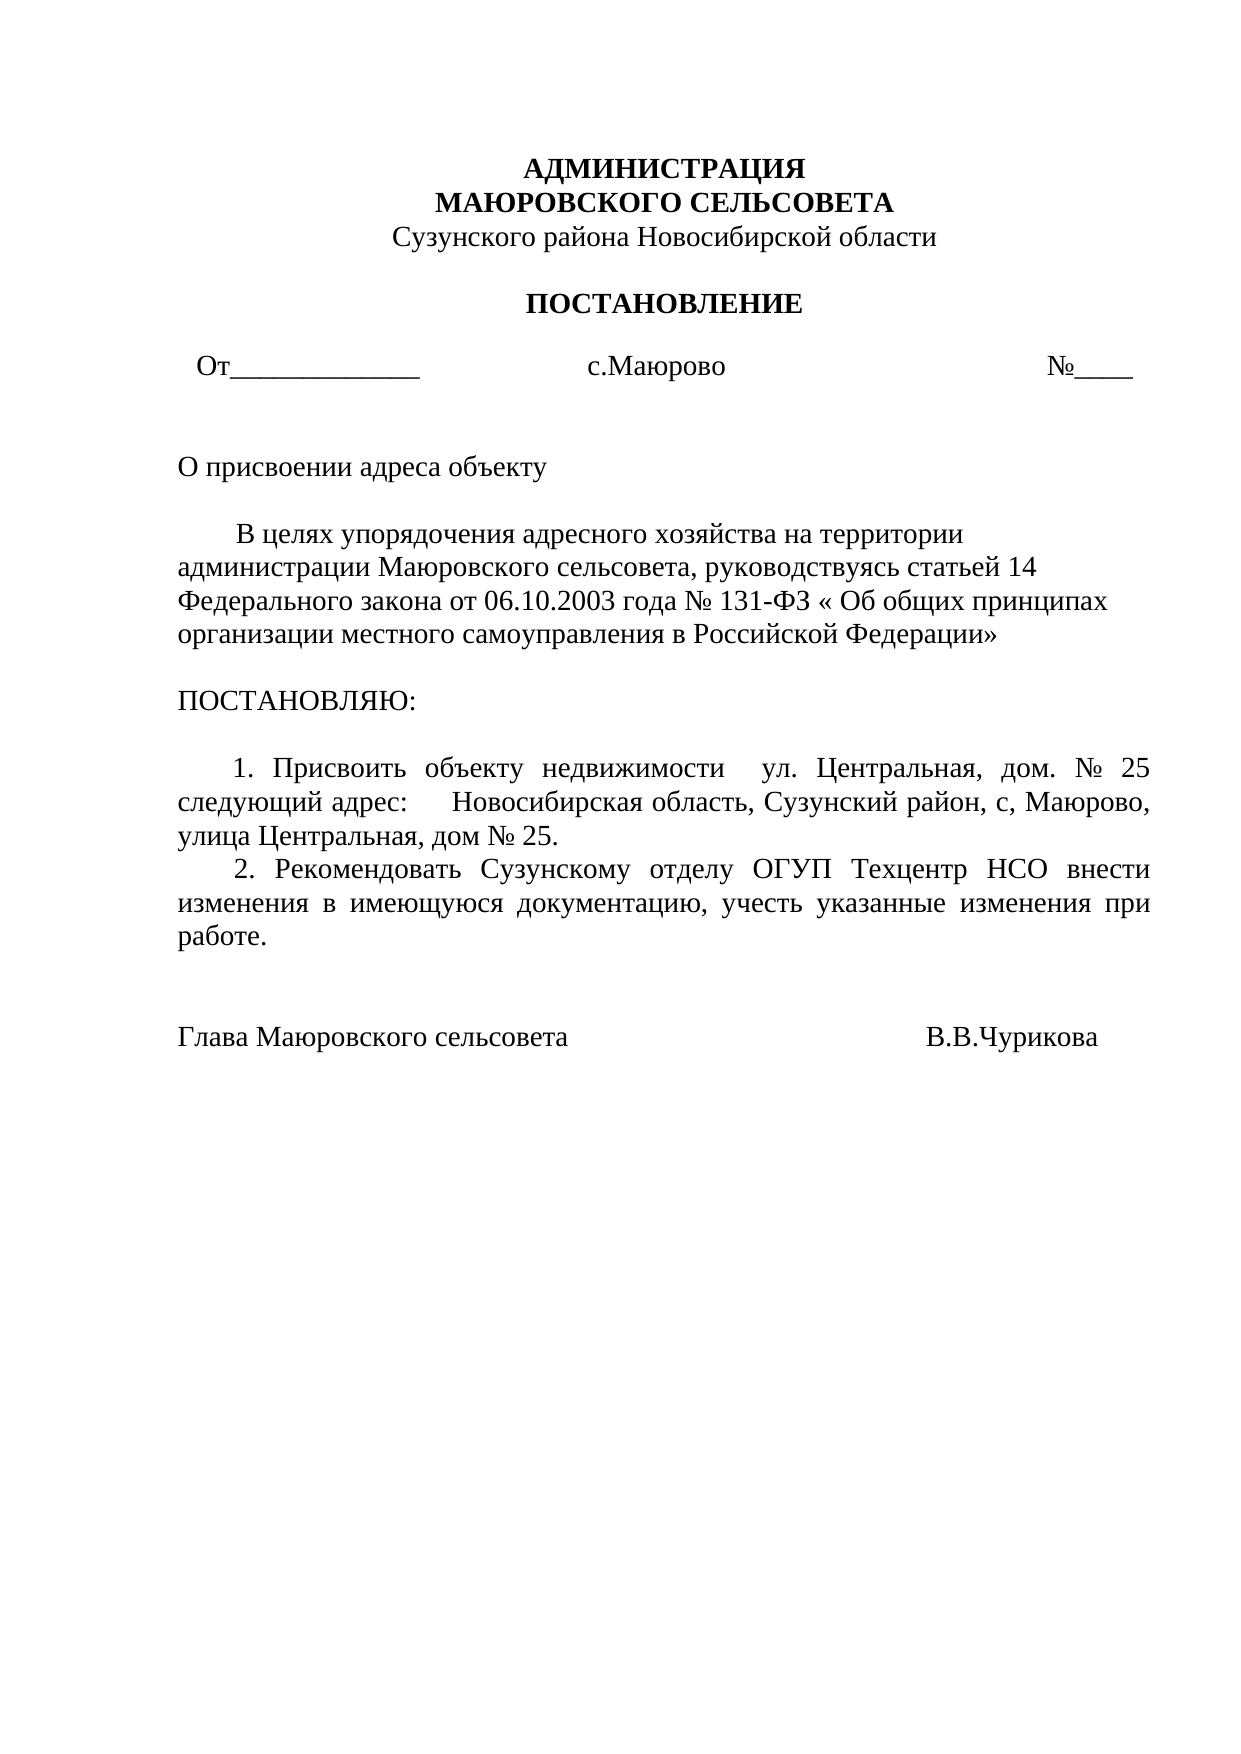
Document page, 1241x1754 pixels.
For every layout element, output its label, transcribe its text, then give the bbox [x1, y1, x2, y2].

text 1. Присвоить объекту недвижимости ул. Центральная, дом. № 25 следующий адрес: Новосибирская область, Сузунский район, с, Маюрово, улица Центральная, дом № 25. [177, 751, 1152, 851]
text 2. Рекомендовать Сузунскому отделу ОГУП Техцентр НСО внести изменения в имеющуюся документацию, учесть указанные изменения при работе. [177, 851, 1152, 952]
text В целях упорядочения адресного хозяйства на территории администрации Маюровского сельсовета, руководствуясь статьей 14 Федерального закона от 06.10.2003 года № 131-ФЗ « Об общих принципах организации местного самоуправления в Российской Федерации» [177, 516, 1152, 650]
text ПОСТАНОВЛЕНИЕ [177, 286, 1152, 319]
text МАЮРОВСКОГО СЕЛЬСОВЕТА Сузунского района Новосибирской области [177, 185, 1152, 252]
text ПОСТАНОВЛЯЮ: [177, 683, 1152, 717]
text Глава Маюровского сельсовета В.В.Чурикова [177, 1019, 1152, 1052]
text О присвоении адреса объекту [177, 449, 1152, 482]
text АДМИНИСТРАЦИЯ [177, 152, 1152, 185]
text От_____________ с.Маюрово №____ [177, 319, 1152, 382]
